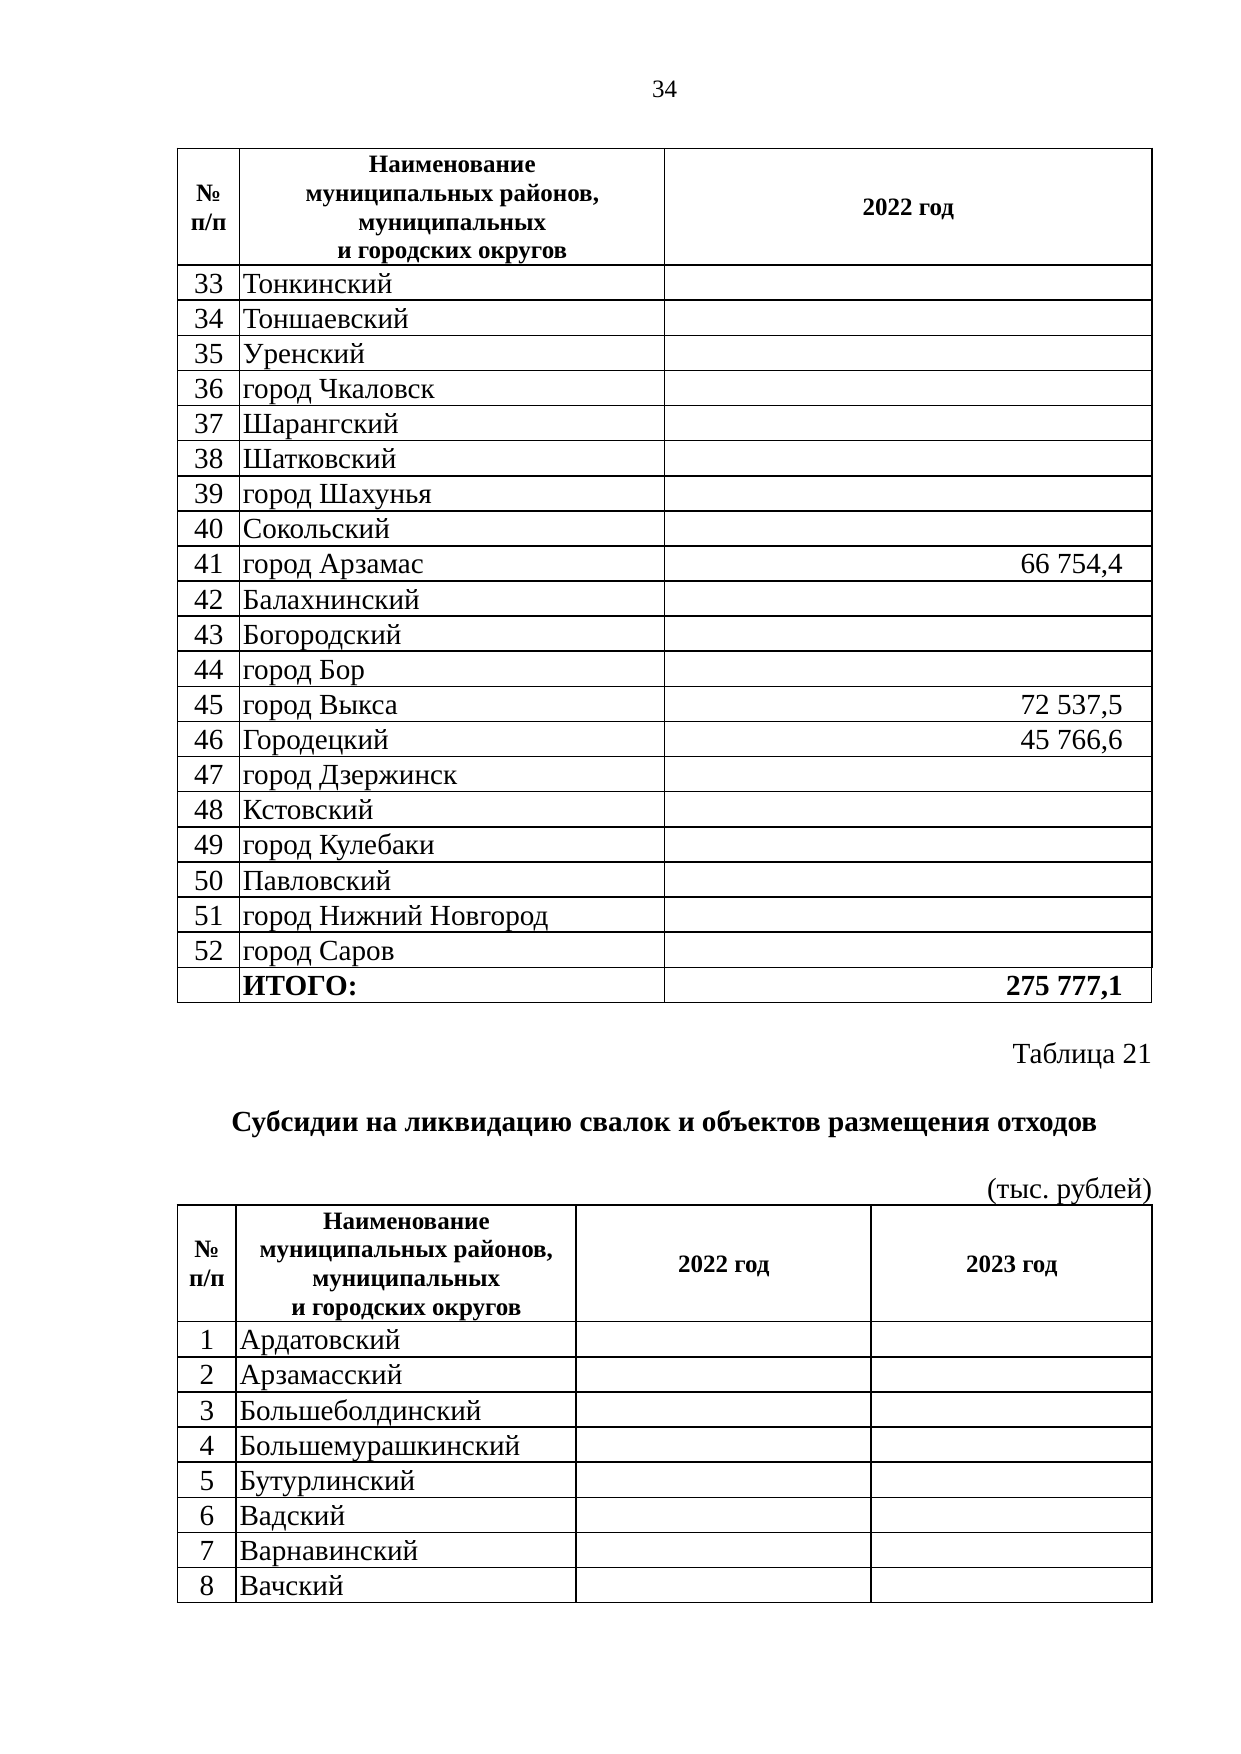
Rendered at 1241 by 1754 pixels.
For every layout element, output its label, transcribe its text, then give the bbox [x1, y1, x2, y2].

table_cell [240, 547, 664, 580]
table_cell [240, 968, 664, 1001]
text Субсидии на ликвидацию свалок и объектов размещения отходов [177, 1104, 1152, 1137]
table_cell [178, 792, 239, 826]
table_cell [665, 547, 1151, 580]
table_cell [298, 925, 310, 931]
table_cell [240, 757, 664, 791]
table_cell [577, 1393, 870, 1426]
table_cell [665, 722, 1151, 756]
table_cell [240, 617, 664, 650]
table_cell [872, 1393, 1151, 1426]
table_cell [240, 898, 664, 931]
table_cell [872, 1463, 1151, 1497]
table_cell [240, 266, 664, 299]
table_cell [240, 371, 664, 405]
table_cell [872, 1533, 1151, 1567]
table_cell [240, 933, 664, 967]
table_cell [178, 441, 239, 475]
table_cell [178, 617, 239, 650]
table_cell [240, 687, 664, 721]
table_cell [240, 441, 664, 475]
text (тыс. рублей) [177, 1171, 1152, 1204]
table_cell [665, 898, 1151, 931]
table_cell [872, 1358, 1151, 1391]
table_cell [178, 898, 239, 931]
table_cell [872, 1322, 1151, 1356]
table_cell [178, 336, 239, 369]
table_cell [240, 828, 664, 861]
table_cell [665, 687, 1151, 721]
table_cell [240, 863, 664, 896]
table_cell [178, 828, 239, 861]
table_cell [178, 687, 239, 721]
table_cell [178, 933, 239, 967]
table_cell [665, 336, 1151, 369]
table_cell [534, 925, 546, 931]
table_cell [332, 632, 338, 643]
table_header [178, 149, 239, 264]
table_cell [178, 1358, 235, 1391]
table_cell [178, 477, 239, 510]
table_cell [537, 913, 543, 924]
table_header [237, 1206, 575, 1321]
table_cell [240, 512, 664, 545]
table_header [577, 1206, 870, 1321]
text Таблица 21 [177, 1037, 1152, 1070]
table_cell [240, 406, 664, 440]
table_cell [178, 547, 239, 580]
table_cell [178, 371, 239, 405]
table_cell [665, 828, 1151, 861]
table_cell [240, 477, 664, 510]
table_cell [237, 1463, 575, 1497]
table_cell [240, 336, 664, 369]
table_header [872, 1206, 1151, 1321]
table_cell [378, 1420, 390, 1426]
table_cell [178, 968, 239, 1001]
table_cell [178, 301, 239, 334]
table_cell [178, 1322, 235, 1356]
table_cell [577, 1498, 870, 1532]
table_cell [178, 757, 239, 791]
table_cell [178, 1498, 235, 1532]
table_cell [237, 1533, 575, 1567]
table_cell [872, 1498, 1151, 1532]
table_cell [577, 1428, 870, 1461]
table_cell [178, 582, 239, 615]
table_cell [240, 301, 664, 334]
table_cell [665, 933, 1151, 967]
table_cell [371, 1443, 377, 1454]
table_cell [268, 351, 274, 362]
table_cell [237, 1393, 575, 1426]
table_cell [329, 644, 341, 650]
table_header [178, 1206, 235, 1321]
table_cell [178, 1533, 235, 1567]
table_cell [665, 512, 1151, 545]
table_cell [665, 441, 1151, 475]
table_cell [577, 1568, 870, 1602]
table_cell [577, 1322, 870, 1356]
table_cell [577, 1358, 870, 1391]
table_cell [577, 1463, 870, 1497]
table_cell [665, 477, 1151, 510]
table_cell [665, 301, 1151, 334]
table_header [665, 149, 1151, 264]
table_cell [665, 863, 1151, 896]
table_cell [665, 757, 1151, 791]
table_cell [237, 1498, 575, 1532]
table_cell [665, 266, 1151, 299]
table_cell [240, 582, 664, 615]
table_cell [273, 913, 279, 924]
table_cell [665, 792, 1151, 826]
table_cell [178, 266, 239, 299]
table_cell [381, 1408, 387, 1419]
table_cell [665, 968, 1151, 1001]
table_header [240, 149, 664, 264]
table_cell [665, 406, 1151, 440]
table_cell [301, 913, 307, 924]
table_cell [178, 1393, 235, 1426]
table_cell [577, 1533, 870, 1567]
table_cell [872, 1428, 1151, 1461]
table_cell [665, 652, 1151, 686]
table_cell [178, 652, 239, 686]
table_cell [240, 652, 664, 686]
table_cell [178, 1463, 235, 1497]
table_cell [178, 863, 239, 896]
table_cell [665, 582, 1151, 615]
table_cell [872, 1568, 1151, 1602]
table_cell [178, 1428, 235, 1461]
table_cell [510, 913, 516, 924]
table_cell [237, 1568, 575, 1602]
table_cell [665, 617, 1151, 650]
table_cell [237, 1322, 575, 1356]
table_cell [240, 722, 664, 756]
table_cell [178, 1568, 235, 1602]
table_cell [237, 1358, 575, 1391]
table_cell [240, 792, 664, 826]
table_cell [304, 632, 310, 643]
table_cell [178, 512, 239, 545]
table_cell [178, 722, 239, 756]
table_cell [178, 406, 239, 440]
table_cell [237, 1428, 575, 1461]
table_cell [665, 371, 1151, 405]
